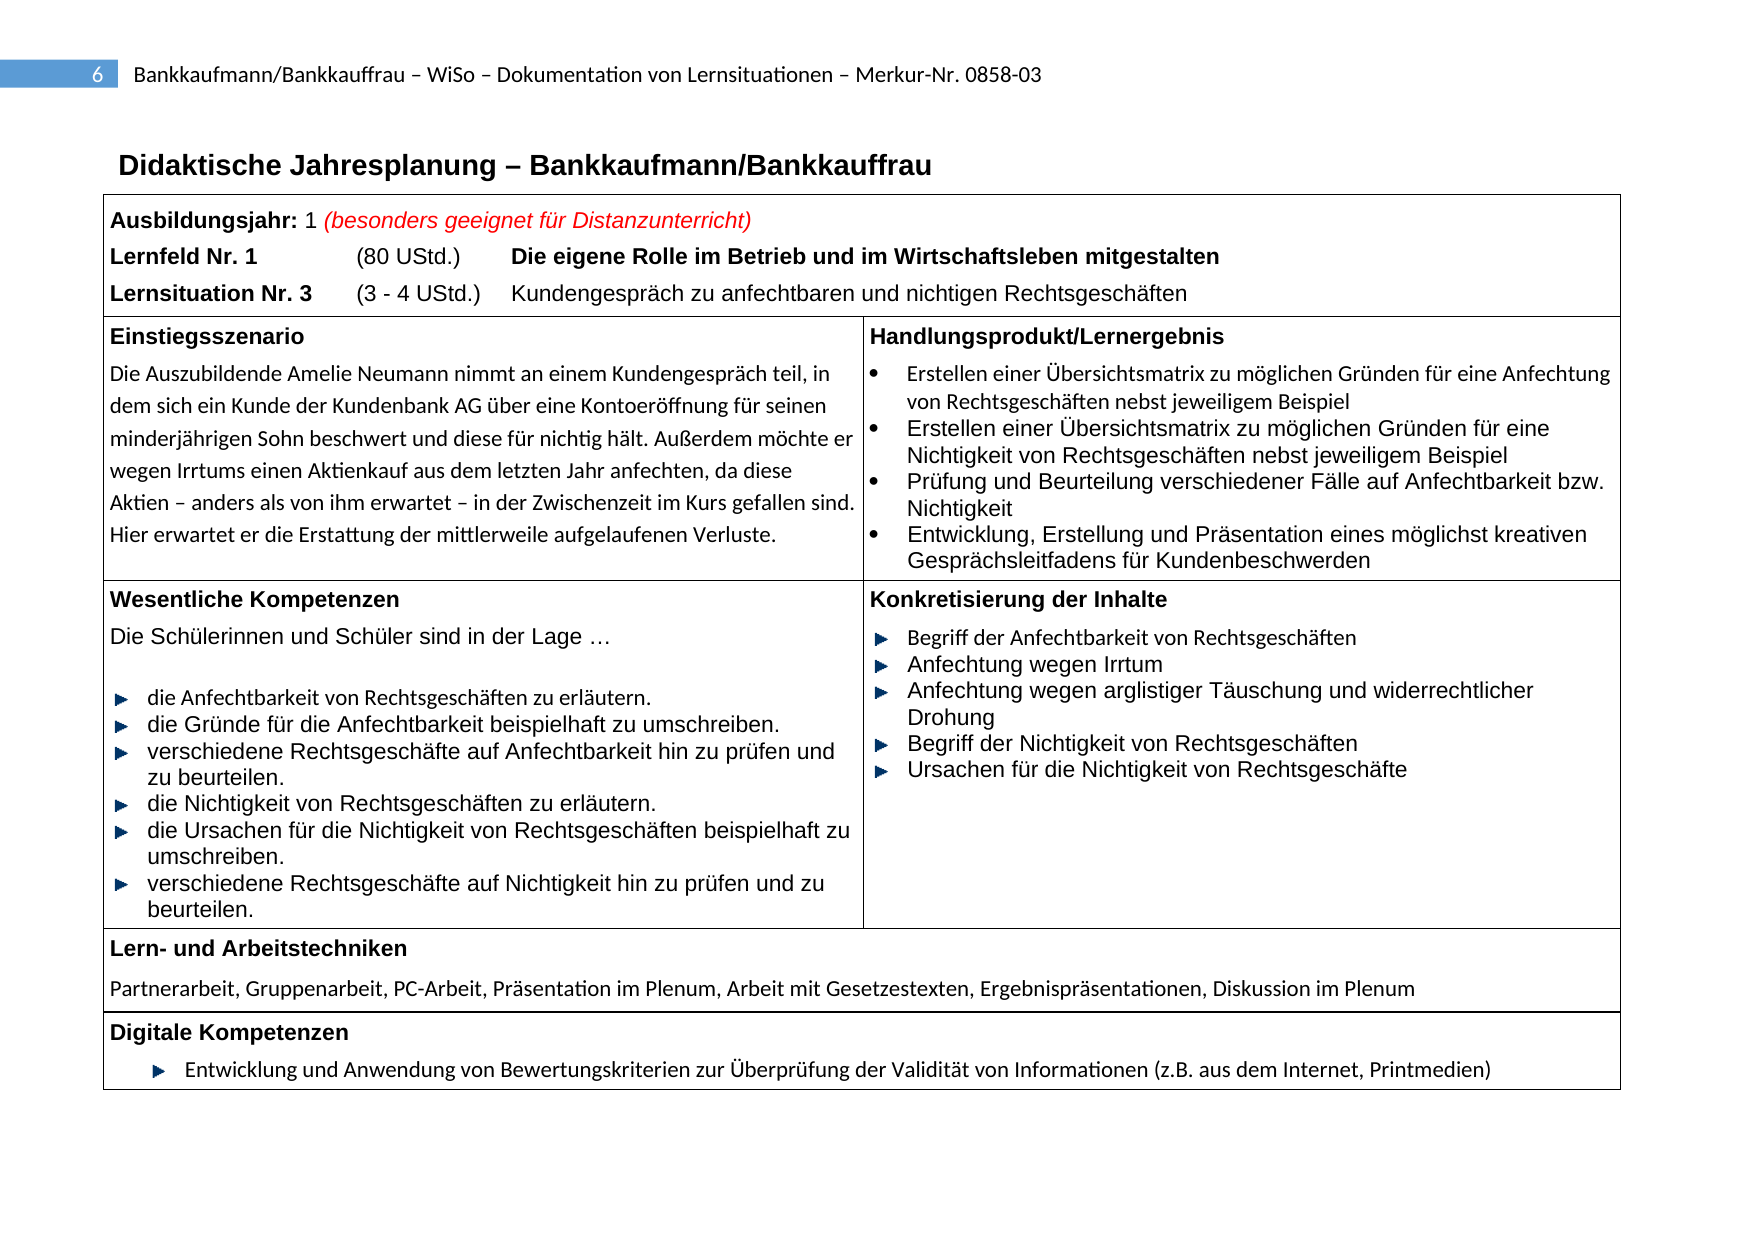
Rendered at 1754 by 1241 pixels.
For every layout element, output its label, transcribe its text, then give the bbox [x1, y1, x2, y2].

picture [870, 761, 888, 778]
picture [870, 682, 888, 699]
table_cell Wesentliche Kompetenzen Die Schülerinnen und Schüler sind in der Lage … [104, 581, 863, 928]
text Didaktische Jahresplanung – Bankkaufmann/Bankkauffrau [118, 148, 1606, 181]
picture [870, 628, 888, 646]
picture [110, 821, 128, 839]
picture [110, 689, 128, 706]
picture [110, 716, 128, 733]
table_cell Einstiegsszenario [104, 317, 863, 579]
picture [870, 734, 888, 752]
picture [110, 742, 128, 760]
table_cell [104, 1013, 1620, 1089]
picture [110, 795, 128, 812]
table_cell Handlungsprodukt/Lernergebnis [864, 317, 1620, 579]
picture [148, 1060, 165, 1078]
table_cell Lern- und Arbeitstechniken [104, 929, 1620, 1011]
table_cell Konkretisierung der Inhalte [864, 581, 1620, 928]
picture [110, 874, 128, 891]
picture [870, 655, 888, 673]
table_header Ausbildungsjahr: (besonders geeignet für Distanzunterricht) Lernfeld Nr. (80 UStd.) Die eigene Rolle im Betrieb und im Wirtschaftsleben mitgestalten Lernsituation Nr. ( UStd.) [104, 195, 1620, 316]
